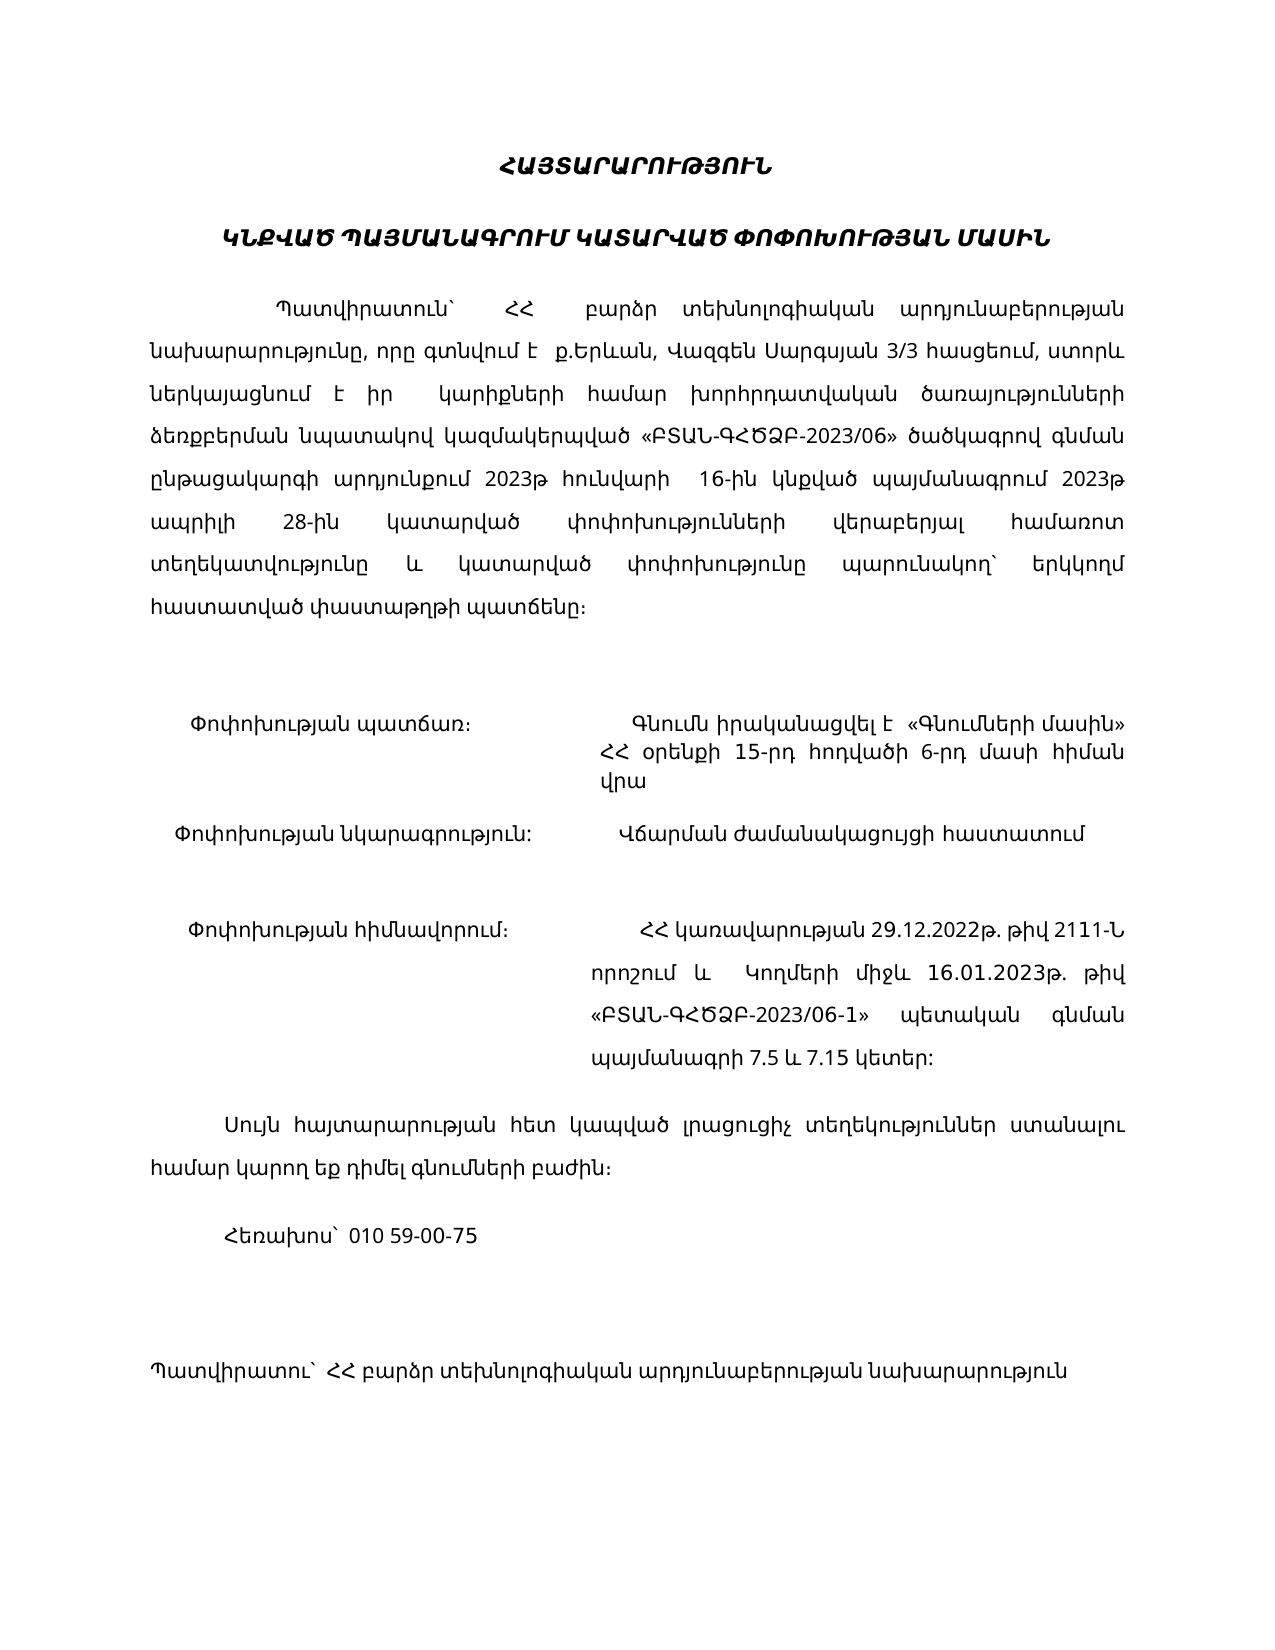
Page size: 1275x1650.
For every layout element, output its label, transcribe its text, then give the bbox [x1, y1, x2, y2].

text ՀԱՅՏԱՐԱՐՈՒԹՅՈՒՆ [150, 150, 1125, 181]
text Պատվիրատու` ՀՀ բարձր տեխնոլոգիական արդյունաբերության նախարարություն [150, 1356, 1125, 1384]
text ԿՆՔՎԱԾ ՊԱՅՄԱՆԱԳՐՈՒՄ ԿԱՏԱՐՎԱԾ ՓՈՓՈԽՈՒԹՅԱՆ ՄԱՍԻՆ [150, 222, 1125, 253]
text Հեռախոս՝ 010 59-00-75 [150, 1221, 1125, 1249]
text Պատվիրատուն` ՀՀ բարձր տեխնոլոգիական արդյունաբերության նախարարությունը, որը գտնվում է ք.Երևան, Վազգեն Սարգսյան 3/3 հասցեում, ստորև ներկայացնում է իր կարիքների համար խորհրդատվական ծառայությունների ձեռքբերման նպատակով կազմակերպված «ԲՏԱՆ-ԳՀԾՁԲ-2023/06» ծածկագրով գնման ընթացակարգի արդյունքում 2023թ հունվարի 16-ին կնքված պայմանագրում 2023թ ապրիլի 28-ին կատարված փոփոխությունների վերաբերյալ համառոտ տեղեկատվությունը և կատարված փոփոխությունը պարունակող` երկկողմ հաստատված փաստաթղթի պատճենը։ [150, 294, 1125, 620]
text Փոփոխության հիմնավորում։ ՀՀ կառավարության 29.12.2022թ. թիվ 2111-Ն որոշում և Կողմերի միջև 16.01.2023թ. թիվ «ԲՏԱՆ-ԳՀԾՁԲ-2023/06-1» պետական գնման պայմանագրի 7.5 և 7.15 կետեր: [0, 915, 1125, 1071]
text Սույն հայտարարության հետ կապված լրացուցիչ տեղեկություններ ստանալու համար կարող եք դիմել գնումների բաժին։ [150, 1111, 1125, 1182]
text Փոփոխության պատճառ։ Գնումն իրականացվել է «Գնումների մասին» ՀՀ օրենքի 15-րդ հոդվածի 6-րդ մասի հիման վրա [47, 709, 1125, 794]
text Փոփոխության նկարագրություն: Վճարման ժամանակացույցի հաստատում [169, 819, 1125, 848]
